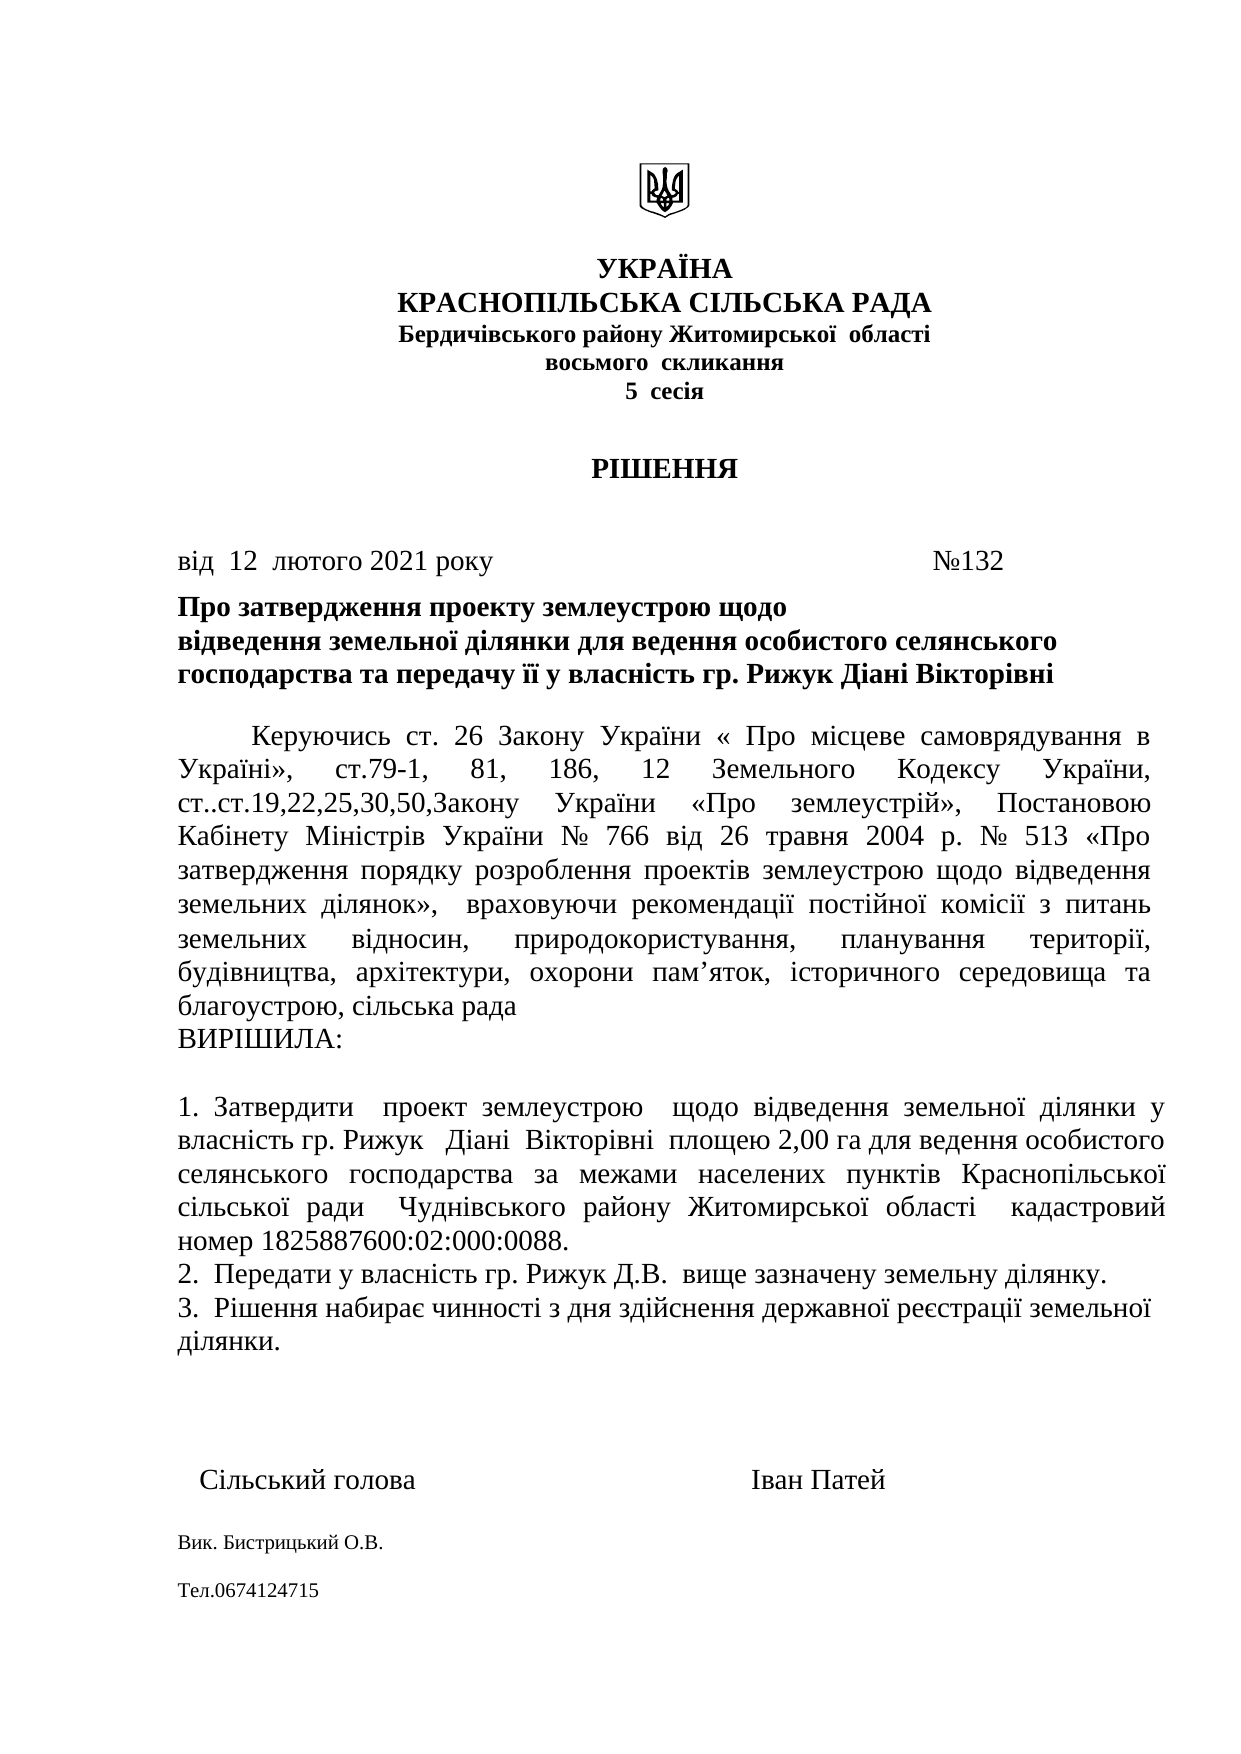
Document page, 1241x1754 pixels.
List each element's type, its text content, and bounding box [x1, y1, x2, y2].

text УКРАЇНА [177, 252, 1152, 285]
text КРАСНОПІЛЬСЬКА СІЛЬСЬКА РАДА [177, 285, 1152, 319]
text ВИРІШИЛА: [177, 1022, 1152, 1055]
text 2. Передати у власність гр. Рижук Д.В. вище зазначену земельну ділянку. [177, 1256, 1152, 1290]
text Про затвердження проекту землеустрою щодо [177, 589, 1152, 623]
text РІШЕННЯ [177, 451, 1152, 484]
text відведення земельної ділянки для ведення особистого селянського господарства та передачу її у власність гр. Рижук Діані Вікторівні [177, 623, 1152, 690]
text 3. Рішення набирає чинності з дня здійснення державної реєстрації земельної ділянки. [177, 1290, 1152, 1357]
text Керуючись ст. 26 Закону України « Про місцеве самоврядування в Україні», ст.79-1, 81, 186, 12 Земельного Кодексу України, ст..ст.19,22,25,30,50,Закону України «Про землеустрій», Постановою Кабінету Міністрів України № 766 від 26 травня 2004 р. № 513 «Про затвердження порядку розроблення проектів землеустрою щодо відведення земельних ділянок», враховуючи рекомендації постійної комісії з питань земельних відносин, природокористування, планування території, будівництва, архітектури, охорони пам’яток, історичного середовища та благоустрою, сільська рада [177, 718, 1152, 1022]
text Бердичівського району Житомирської області [177, 319, 1152, 347]
text Вик. Бистрицький О.В. [177, 1529, 1152, 1554]
text восьмого скликання [177, 347, 1152, 376]
text 5 сесія [177, 376, 1152, 405]
text Сільський голова Іван Патей [177, 1462, 1152, 1496]
text 1. Затвердити проект землеустрою щодо відведення земельної ділянки у власність гр. Рижук Діані Вікторівні площею 2,00 га для ведення особистого селянського господарства за межами населених пунктів Краснопільської сільської ради Чуднівського району Житомирської області кадастровий номер 1825887600:02:000:0088. [177, 1089, 1167, 1256]
text Тел.0674124715 [177, 1578, 1152, 1602]
text від 12 лютого 2021 року №132 [177, 543, 1152, 577]
